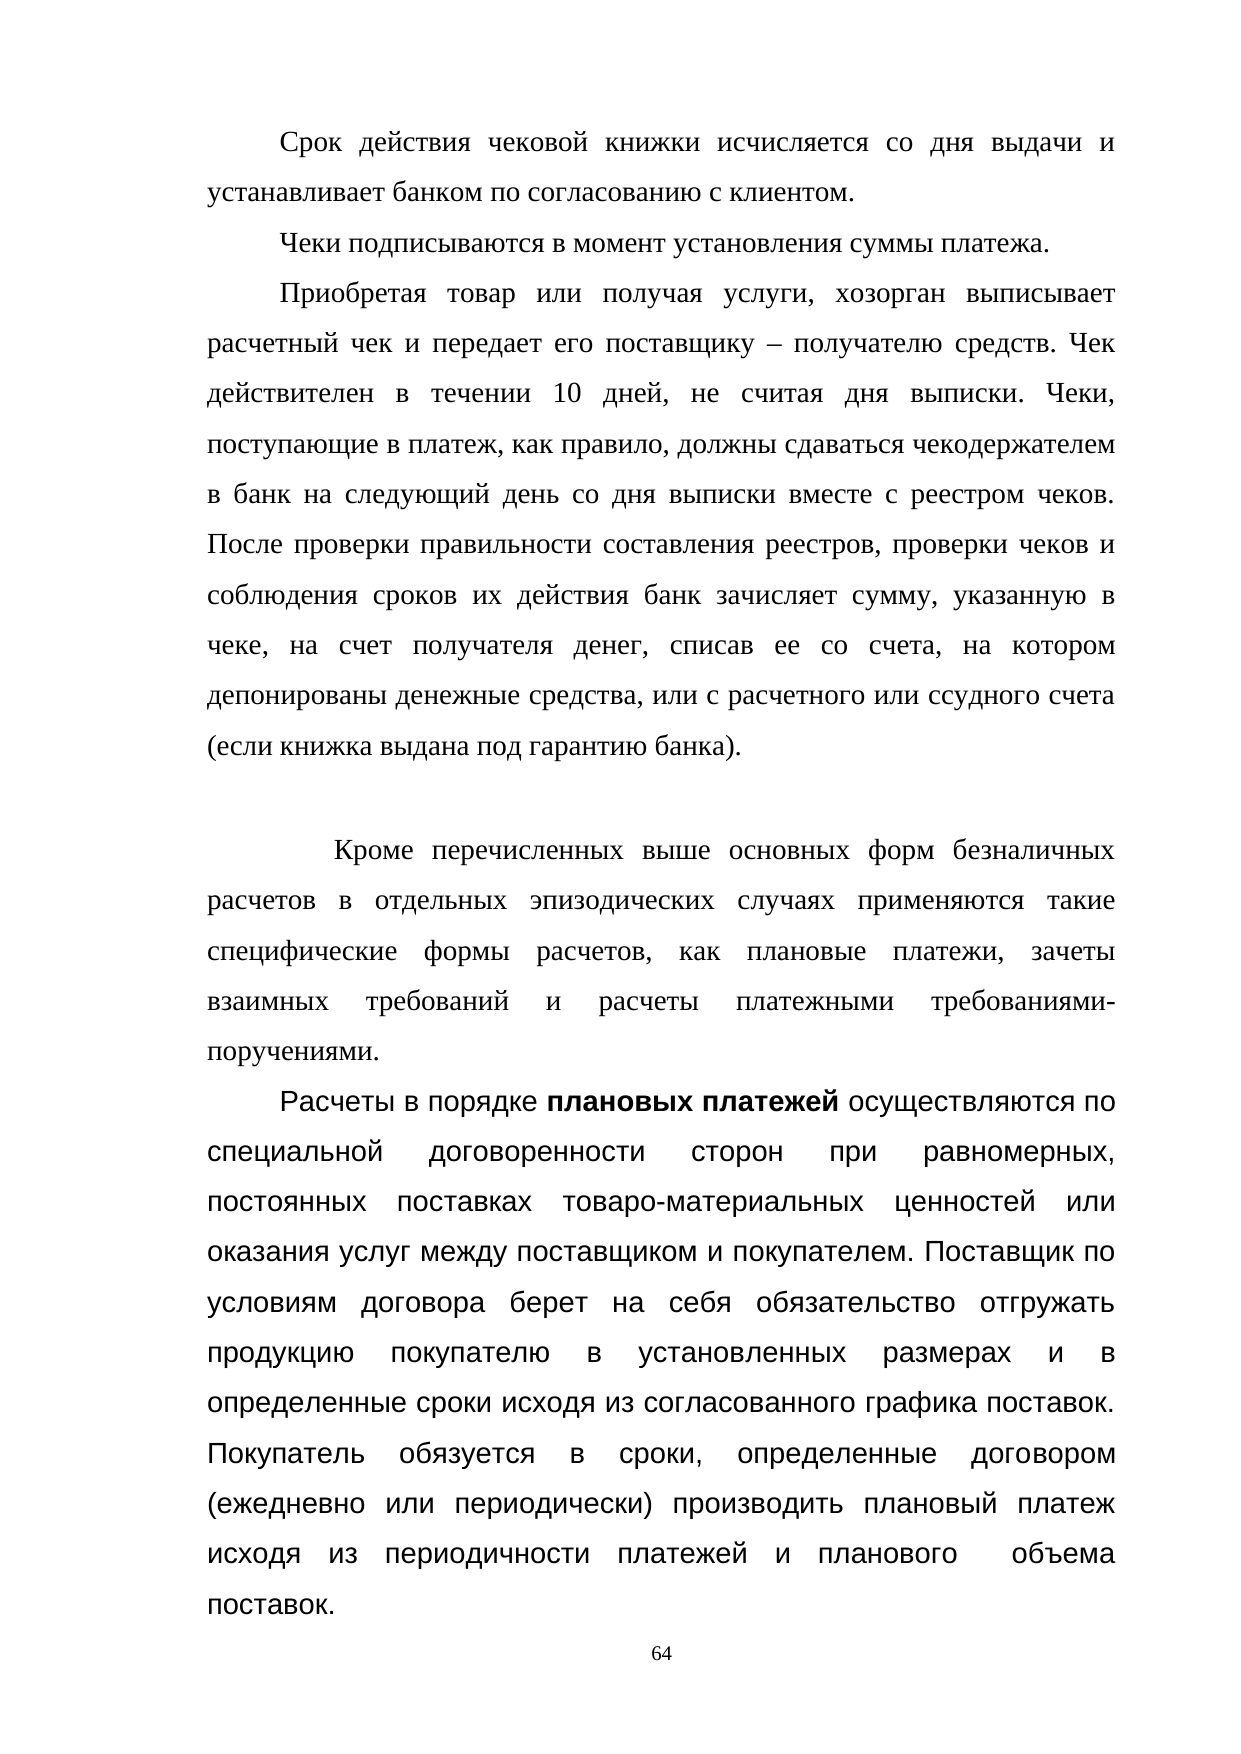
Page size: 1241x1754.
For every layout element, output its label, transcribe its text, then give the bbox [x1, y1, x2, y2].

text Приобретая товар или получая услуги, хозорган выписывает расчетный чек и передает его поставщику – получателю средств. Чек действителен в течении 10 дней, не считая дня выписки. Чеки, поступающие в платеж, как правило, должны сдаваться чекодержателем в банк на следующий день со дня выписки вместе с реестром чеков. После проверки правильности составления реестров, проверки чеков и соблюдения сроков их действия банк зачисляет сумму, указанную в чеке, на счет получателя денег, списав ее со счета, на котором депонированы денежные средства, или с расчетного или ссудного счета (если книжка выдана под гарантию банка). [207, 275, 1116, 761]
text Кроме перечисленных выше основных форм безналичных расчетов в отдельных эпизодических случаях применяются такие специфические формы расчетов, как плановые платежи, зачеты взаимных требований и расчеты платежными требованиями-поручениями. [207, 832, 1116, 1067]
text Срок действия чековой книжки исчисляется со дня выдачи и устанавливает банком по согласованию с клиентом. [207, 124, 1116, 208]
text Чеки подписываются в момент установления суммы платежа. [207, 225, 1116, 258]
text Расчеты в порядке плановых платежей осуществляются по специальной договоренности сторон при равномерных, постоянных поставках товаро-материальных ценностей или оказания услуг между поставщиком и покупателем. Поставщик по условиям договора берет на себя обязательство отгружать продукцию покупателю в установленных размерах и в определенные сроки исходя из согласованного графика поставок. Покупатель обязуется в сроки, определенные договором (ежедневно или периодически) производить плановый платеж исходя из периодичности платежей и планового объема поставок. [207, 1083, 1116, 1620]
